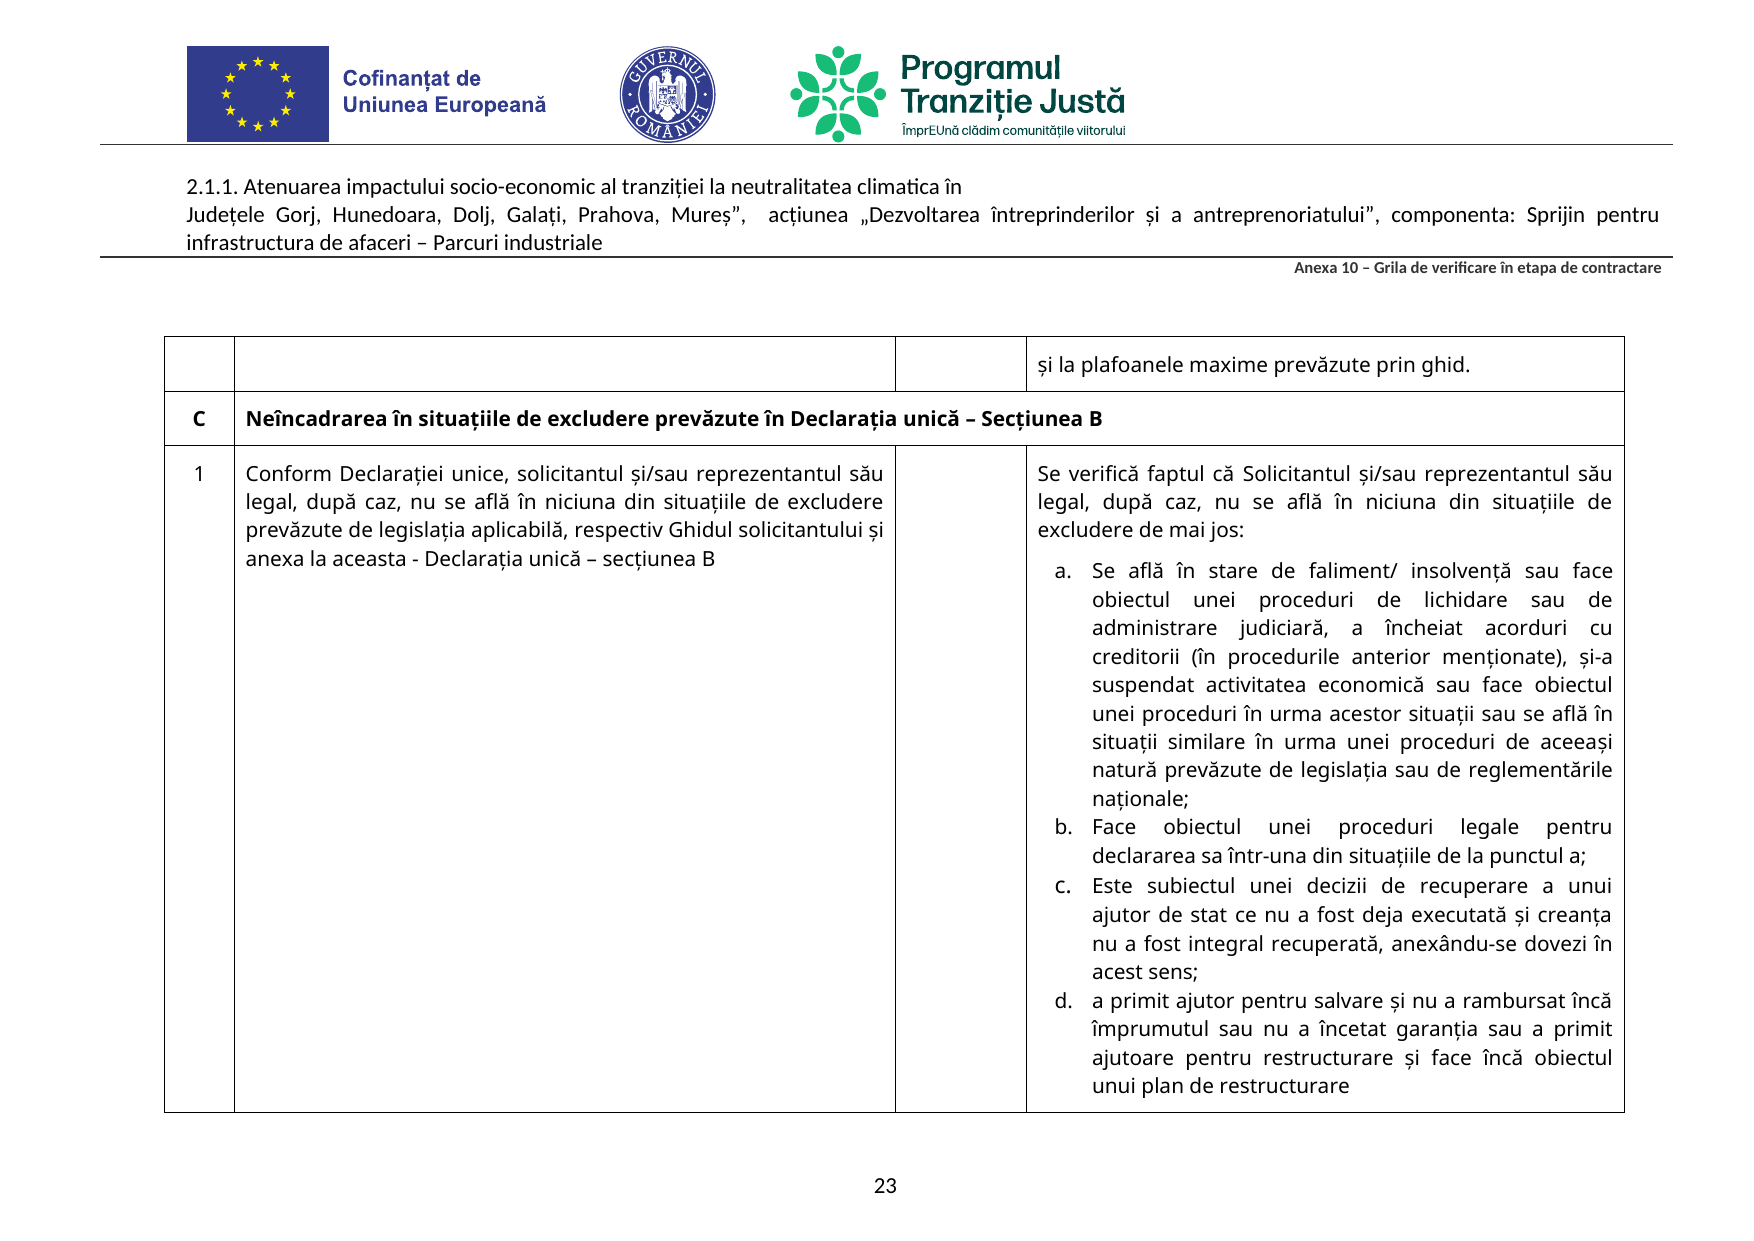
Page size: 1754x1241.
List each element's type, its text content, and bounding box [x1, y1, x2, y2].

table_cell 6 [165, 337, 234, 391]
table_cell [1027, 446, 1624, 1112]
table_cell [896, 337, 1026, 391]
table_cell 1 [165, 446, 234, 1112]
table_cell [235, 337, 895, 391]
table_cell Neîncadrarea în situațiile de excludere prevăzute în Declarația unică – Secțiunea B [235, 392, 1624, 445]
table_cell [896, 446, 1026, 1112]
table_cell C [165, 392, 234, 445]
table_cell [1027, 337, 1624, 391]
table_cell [235, 446, 895, 1112]
